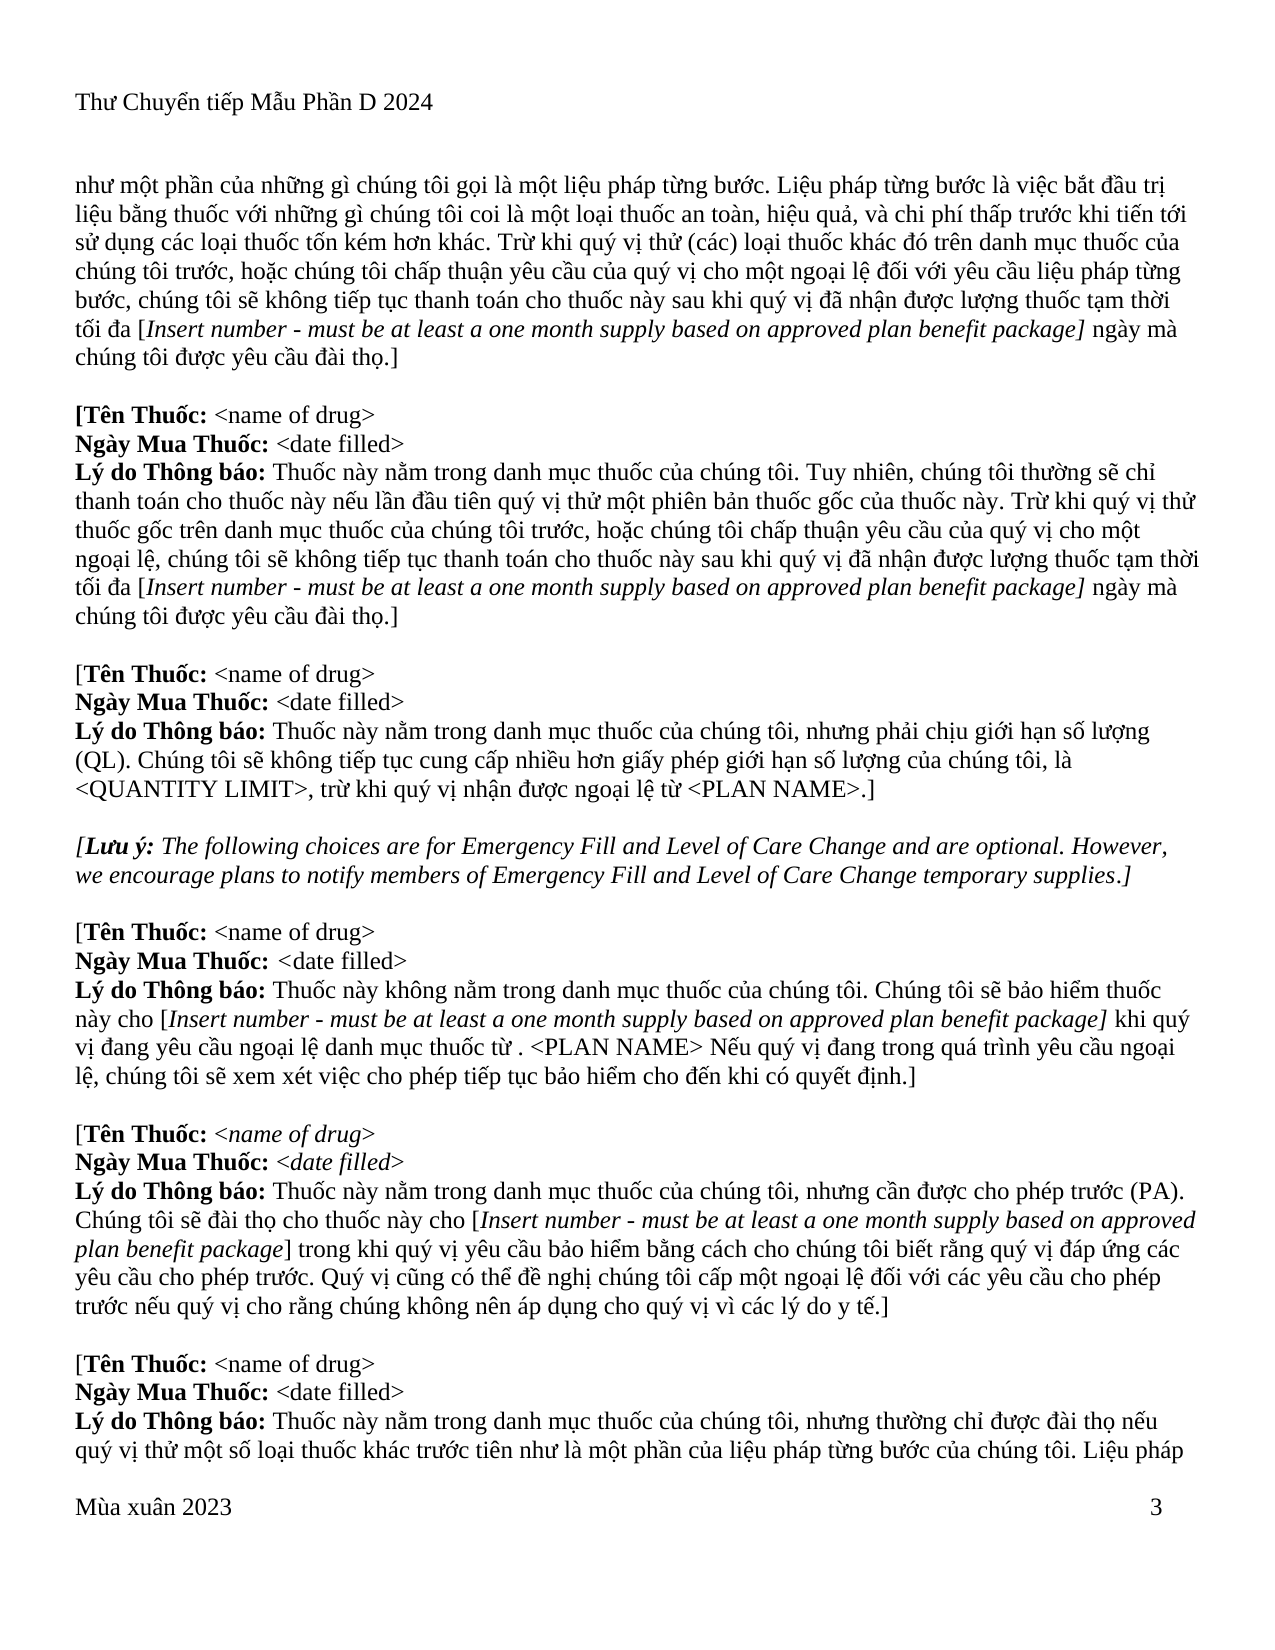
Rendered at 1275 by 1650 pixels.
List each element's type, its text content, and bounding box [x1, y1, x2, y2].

text Ngày Mua Thuốc: <date filled> [75, 687, 1200, 716]
text Lý do Thông báo: Thuốc này nằm trong danh mục thuốc của chúng tôi, nhưng phải chịu giới hạn số lượng (QL). Chúng tôi sẽ không tiếp tục cung cấp nhiều hơn giấy phép giới hạn số lượng của chúng tôi, là <QUANTITY LIMIT>, trừ khi quý vị nhận được ngoại lệ từ <PLAN NAME>.] [75, 716, 1200, 802]
text Lý do Thông báo: Thuốc này nằm trong danh mục thuốc của chúng tôi. Tuy nhiên, chúng tôi thường sẽ chỉ thanh toán cho thuốc này nếu lần đầu tiên quý vị thử một phiên bản thuốc gốc của thuốc này. Trừ khi quý vị thử thuốc gốc trên danh mục thuốc của chúng tôi trước, hoặc chúng tôi chấp thuận yêu cầu của quý vị cho một ngoại lệ, chúng tôi sẽ không tiếp tục thanh toán cho thuốc này sau khi quý vị đã nhận được lượng thuốc tạm thời tối đa [Insert number - must be at least a one month supply based on approved plan benefit package] ngày mà chúng tôi được yêu cầu đài thọ.] [75, 457, 1200, 630]
text Ngày Mua Thuốc: <date filled> [75, 946, 1200, 975]
text [Tên Thuốc: <name of drug> [75, 1349, 1200, 1377]
text [Tên Thuốc: <name of drug> [75, 917, 1200, 946]
text Ngày Mua Thuốc: <date filled> [75, 429, 1200, 457]
text [Tên Thuốc: <name of drug> [75, 1119, 1200, 1147]
text Lý do Thông báo: Thuốc này nằm trong danh mục thuốc của chúng tôi, nhưng cần được cho phép trước (PA). Chúng tôi sẽ đài thọ cho thuốc này cho [Insert number - must be at least a one month supply based on approved plan benefit package] trong khi quý vị yêu cầu bảo hiểm bằng cách cho chúng tôi biết rằng quý vị đáp ứng các yêu cầu cho phép trước. Quý vị cũng có thể đề nghị chúng tôi cấp một ngoại lệ đối với các yêu cầu cho phép trước nếu quý vị cho rằng chúng không nên áp dụng cho quý vị vì các lý do y tế.] [75, 1176, 1200, 1320]
text Ngày Mua Thuốc: <date filled> [75, 1377, 1200, 1406]
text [75, 170, 1200, 371]
text [Tên Thuốc: <name of drug> [75, 659, 1200, 687]
text [Tên Thuốc: <name of drug> [75, 400, 1200, 429]
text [75, 1406, 1200, 1464]
text Ngày Mua Thuốc: <date filled> [75, 1147, 1200, 1176]
text Lý do Thông báo: Thuốc này không nằm trong danh mục thuốc của chúng tôi. Chúng tôi sẽ bảo hiểm thuốc này cho [Insert number - must be at least a one month supply based on approved plan benefit package] khi quý vị đang yêu cầu ngoại lệ danh mục thuốc từ . <PLAN NAME> Nếu quý vị đang trong quá trình yêu cầu ngoại lệ, chúng tôi sẽ xem xét việc cho phép tiếp tục bảo hiểm cho đến khi có quyết định.] [75, 975, 1200, 1090]
text [Lưu ý: The following choices are for Emergency Fill and Level of Care Change and are optional. However, we encourage plans to notify members of Emergency Fill and Level of Care Change temporary supplies.] [75, 831, 1200, 889]
